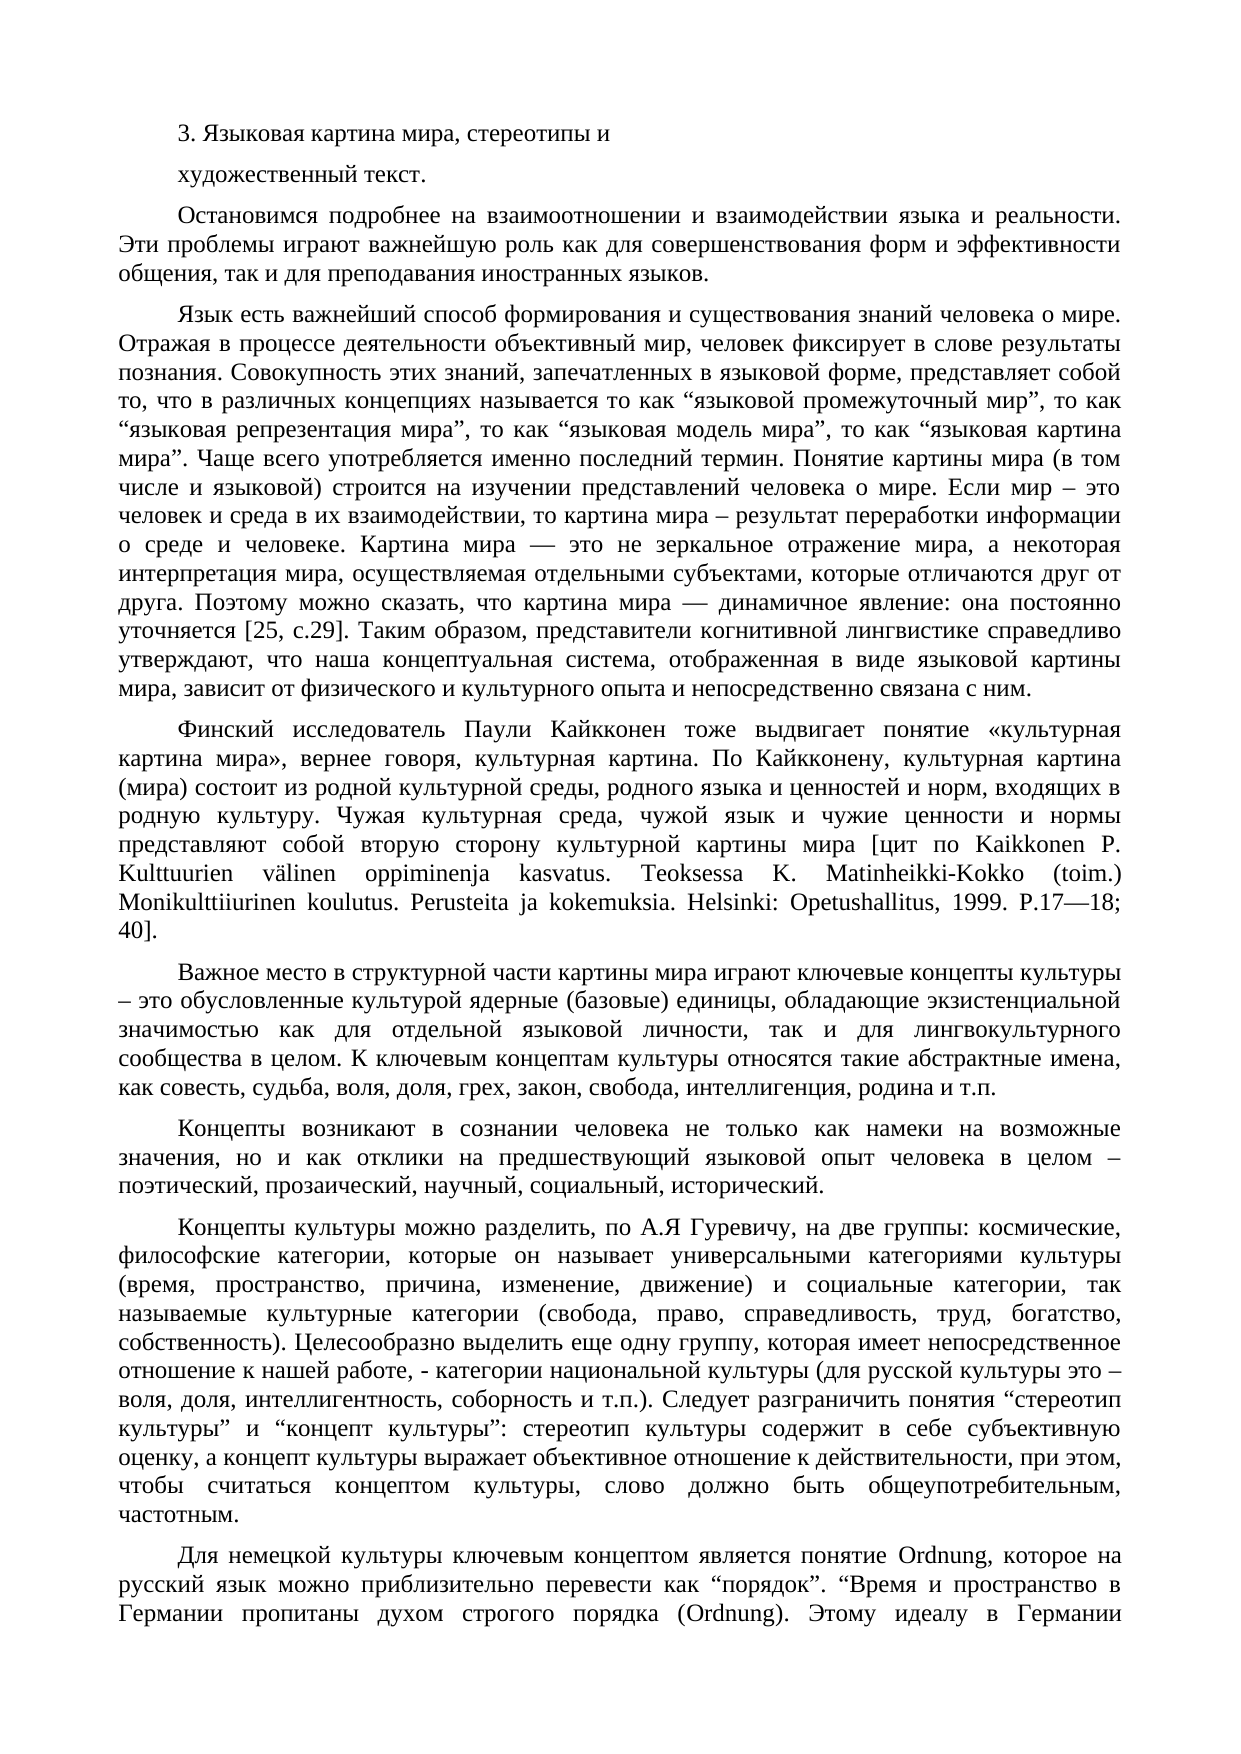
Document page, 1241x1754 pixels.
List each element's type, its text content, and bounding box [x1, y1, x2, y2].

text Финский исследователь Паули Кайкконен тоже выдвигает понятие «культурная картина мира», вернее говоря, культурная картина. По Кайкконену, культурная картина (мира) состоит из родной культурной среды, родного языка и ценностей и норм, входящих в родную культуру. Чужая культурная среда, чужой язык и чужие ценности и нормы представляют собой вторую сторону культурной картины мира [цит по Kaikkonen P. Kulttuurien välinen oppiminenja kasvatus. Teoksessa K. Matinheikki-Kokko (toim.) Monikulttiiurinen koulutus. Perusteita ja kokemuksia. Helsinki: Opetushallitus, 1999. P.17—18; 40]. [118, 714, 1122, 944]
text Концепты культуры можно разделить, по А.Я Гуревичу, на две группы: космические, философские категории, которые он называет универсальными категориями культуры (время, пространство, причина, изменение, движение) и социальные категории, так называемые культурные категории (свобода, право, справедливость, труд, богатство, собственность). Целесообразно выделить еще одну группу, которая имеет непосредственное отношение к нашей работе, - категории национальной культуры (для русской культуры это – воля, доля, интеллигентность, соборность и т.п.). Следует разграничить понятия “стереотип культуры” и “концепт культуры”: стереотип культуры содержит в себе субъективную оценку, а концепт культуры выражает объективное отношение к действительности, при этом, чтобы считаться концептом культуры, слово должно быть общеупотребительным, частотным. [118, 1212, 1122, 1528]
text Важное место в структурной части картины мира играют ключевые концепты культуры – это обусловленные культурой ядерные (базовые) единицы, обладающие экзистенциальной значимостью как для отдельной языковой личности, так и для лингвокультурного сообщества в целом. К ключевым концептам культуры относятся такие абстрактные имена, как совесть, судьба, воля, доля, грех, закон, свобода, интеллигенция, родина и т.п. [118, 957, 1122, 1101]
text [118, 1541, 1122, 1627]
text 3. Языковая картина мира, стереотипы и [118, 118, 1122, 147]
text художественный текст. [118, 159, 1122, 188]
text Концепты возникают в сознании человека не только как намеки на возможные значения, но и как отклики на предшествующий языковой опыт человека в целом – поэтический, прозаический, научный, социальный, исторический. [118, 1113, 1122, 1199]
text Язык есть важнейший способ формирования и существования знаний человека о мире. Отражая в процессе деятельности объективный мир, человек фиксирует в слове результаты познания. Совокупность этих знаний, запечатленных в языковой форме, представляет собой то, что в различных концепциях называется то как “языковой промежуточный мир”, то как “языковая репрезентация мира”, то как “языковая модель мира”, то как “языковая картина мира”. Чаще всего употребляется именно последний термин. Понятие картины мира (в том числе и языковой) строится на изучении представлений человека о мире. Если мир – это человек и среда в их взаимодействии, то картина мира – результат переработки информации о среде и человеке. Картина мира — это не зеркальное отражение мира, а некоторая интерпретация мира, осуществляемая отдельными субъектами, которые отличаются друг от друга. Поэтому можно сказать, что картина мира — динамичное явление: она постоянно уточняется [25, с.29]. Таким образом, представители когнитивной лингвистике справедливо утверждают, что наша концептуальная система, отображенная в виде языковой картины мира, зависит от физического и культурного опыта и непосредственно связана с ним. [118, 299, 1122, 702]
text Остановимся подробнее на взаимоотношении и взаимодействии языка и реальности. Эти проблемы играют важнейшую роль как для совершенствования форм и эффективности общения, так и для преподавания иностранных языков. [118, 201, 1122, 287]
